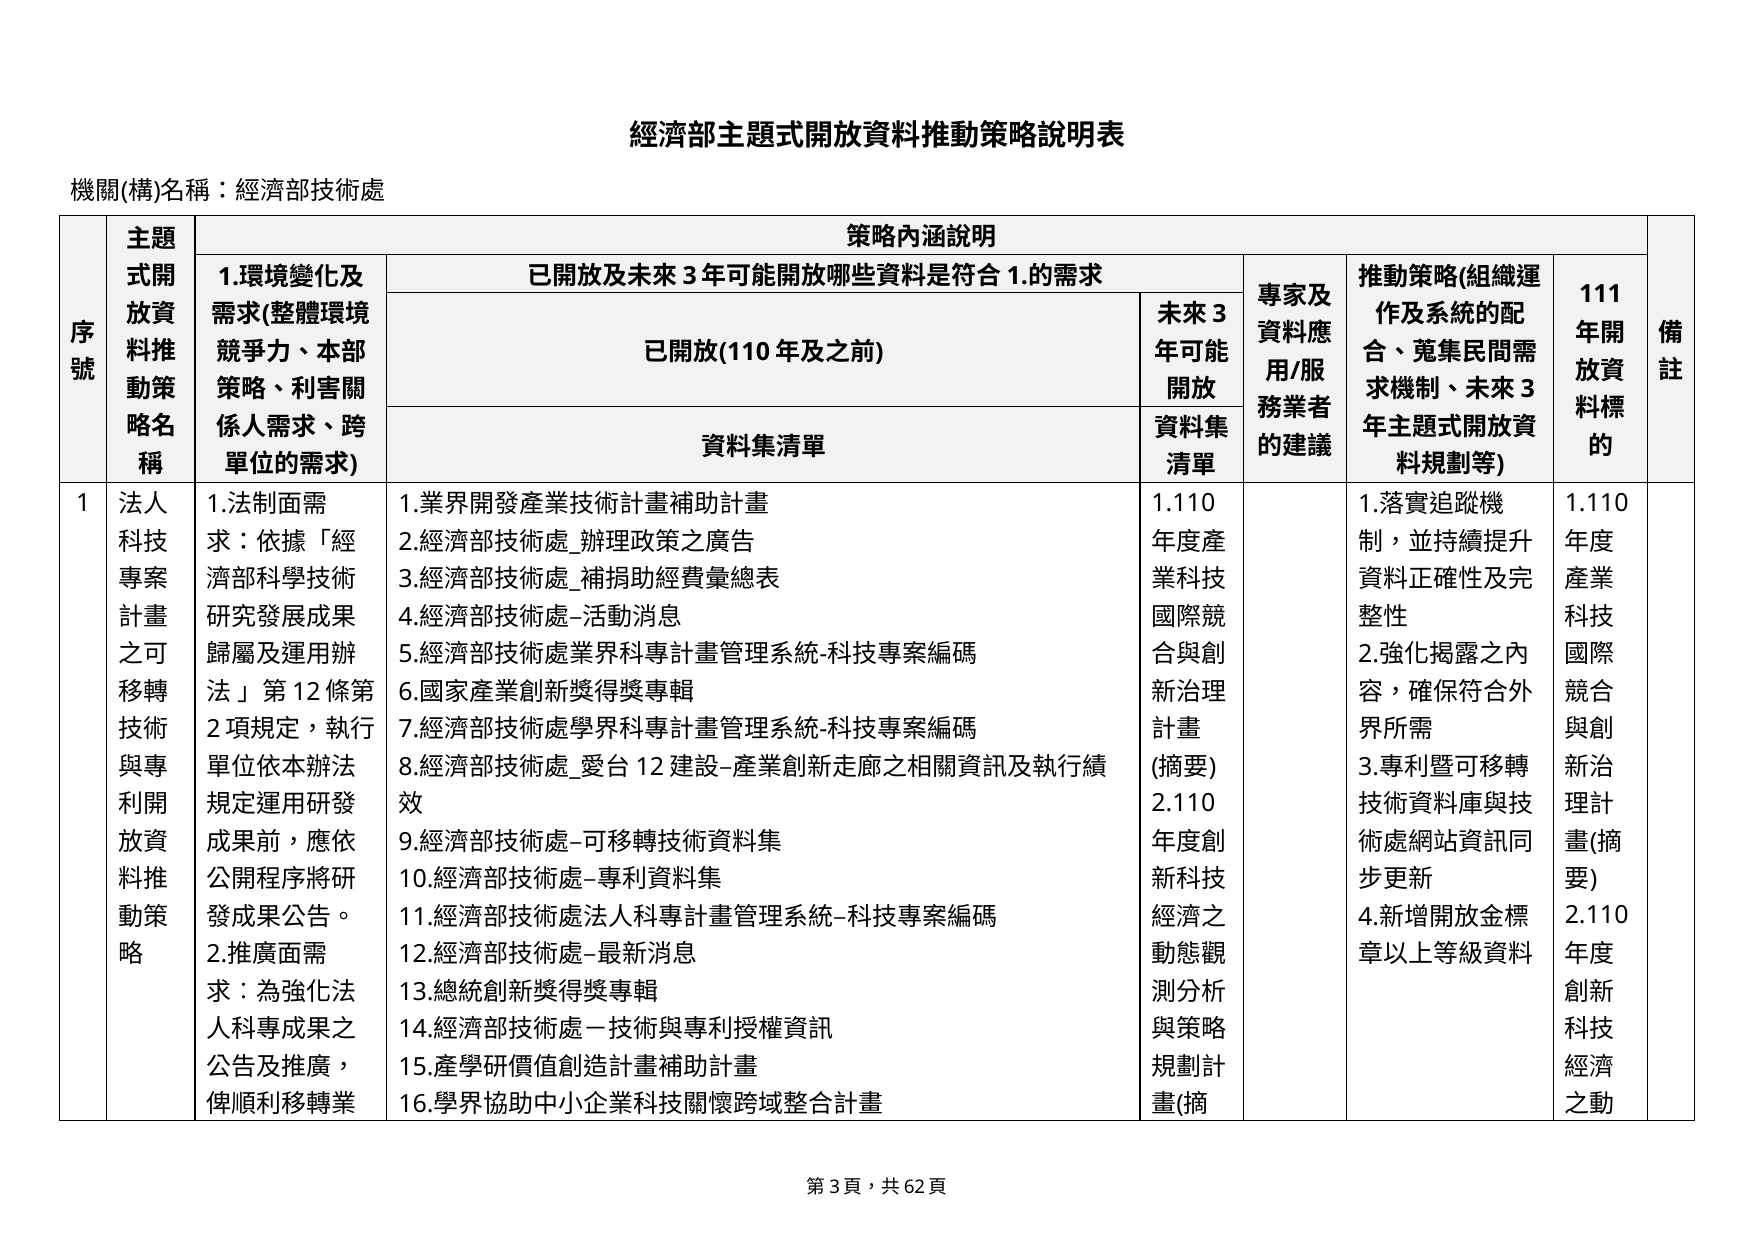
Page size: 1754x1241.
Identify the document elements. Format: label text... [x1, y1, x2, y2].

table_cell 策略內涵說明 [196, 216, 1647, 254]
table_cell 資料集清單 [387, 407, 1139, 482]
table_cell 序號 [60, 216, 106, 482]
table_cell 主題式開放資料推動策略名稱 [107, 216, 194, 482]
table_cell 1.落實追蹤機制，並持續提升資料正確性及完整性 2.強化揭露之內容，確保符合外界所需 3.專利暨可移轉技術資料庫與技術處網站資訊同步更新 4.新增開放金標章以上等級資料 [1347, 483, 1553, 1120]
table_cell 資料集清單 [1141, 407, 1243, 482]
table_cell 已開放及未來3年可能開放哪些資料是符合1.的需求 [387, 255, 1243, 292]
table_cell 1.環境變化及需求(整體環境競爭力、本部策略、利害關係人需求、跨單位的需求) [196, 255, 386, 482]
table_cell 1 [60, 483, 106, 1120]
table_header 經濟部主題式開放資料推動策略說明表 [59, 95, 1695, 170]
table_cell 1.110年度產業科技國際競合與創新治理計畫(摘要) 2.110年度創新科技經濟之動態觀測分析與策略規劃計畫(摘要) 3.110年度前瞻國際產業創新政策與跨國交流對話平台研究計畫(摘要) [1141, 483, 1243, 1120]
table_cell 已開放(110年及之前) [387, 293, 1139, 406]
table_cell 1.業界開發產業技術計畫補助計畫 2.經濟部技術處_辦理政策之廣告 3.經濟部技術處_補捐助經費彙總表 4.經濟部技術處–活動消息 5.經濟部技術處業界科專計畫管理系統-科技專案編碼 6.國家產業創新獎得獎專輯 7.經濟部技術處學界科專計畫管理系統-科技專案編碼 8.經濟部技術處_愛台12建設–產業創新走廊之相關資訊及執行績效 9.經濟部技術處–可移轉技術資料集 10.經濟部技術處–專利資料集 11.經濟部技術處法人科專計畫管理系統–科技專案編碼 12.經濟部技術處–最新消息 13.總統創新獎得獎專輯 14.經濟部技術處－技術與專利授權資訊 15.產學研價值創造計畫補助計畫 16.學界協助中小企業科技關懷跨域整合計畫 17.「A+企業創新研發淬鍊計畫」-「前瞻技術研發計畫」補助計畫清單 18.「A+企業創新研發淬鍊計畫」-「整合型研發計畫」補助計畫清單 19.產學研價值創造計畫-活動消息 20.美國專利訴訟與侵權糾紛實務-專利訴訟管理 21.美國專利訴訟與侵權糾紛實務-原被告之攻擊防禦 22.美國專利訴訟與侵權糾紛實務-專利訴訟與侵權追索糾紛中應注意事項 23.我國產業專利訴訟案件查詢 24.國家產業創新獎英文手冊 25.105年「創新科技國際競合策略與政策研究計畫」委託研究報告(摘要) 26.105年「全球化產業競合與創新治理計畫」委託研究報告(摘要) 27.105年「國家科技創新系統動態監視與建構我國產業競爭優勢研究計畫」委託研究報告(摘要) 28.106年「創新科技之經濟效益衡量與策略規劃計畫」委託研究報告(摘要) 29.106年「全球化產業競合與創新治理計畫」委託研究報告(摘要) 30.106年「優化我國產業科技創新政策規劃與治理研究計畫」委託研究報告(摘要) 31.研發成果商業化SOP指引手冊 32.研發成果商業化研發團隊FAQ手冊 33.107年度創新科技之經濟效益衡量與策略規劃計畫(摘要) 34.107年度產業科技國際競合與創新治理計畫(摘要) 35.107年度優化我國產業科技創新政策規劃與治理研究計畫(摘要) 36.「A+企業創新研發淬鍊計畫」-「鼓勵國內企業在台設立研發中心」補助計畫清單 37.108年度優化我國產業科技創新政策規劃與治理研究計畫(摘要) 38.108年度創新科技之經濟效益衡量與策略規劃計畫(摘要) 39.108年度產業科技國際競合與創新治理計畫(摘要) 40.109年度優化我國產業科技創新政策規劃與治理研究計畫(摘要) 41.109年度創新科技之經濟效益衡量與策略規劃計畫(摘要) 42.109年度優化我國產業科技創新政策規劃與治理研究計畫(摘要) 43.109年度創新科技之經濟效益衡量與策略規劃計畫(摘要) 44.109年度產業科技國際競合與創新治理計畫(摘要) 45.經濟部科技研究發展經費及人力統計 [387, 483, 1139, 1120]
table_cell 1.110年度產業科技國際競合與創新治理計畫(摘要) 2.110年度創新科技經濟之動態觀測分析與策略規劃計畫(摘要) 3.110年度前瞻國際產業創新政策與跨國交流對話平台研究計畫(摘要) [1554, 483, 1647, 1120]
table_cell 推動策略(組織運作及系統的配合、蒐集民間需求機制、未來3年主題式開放資料規劃等) [1347, 255, 1553, 482]
table_cell 機關(構)名稱：經濟部技術處 [59, 170, 1695, 215]
table_cell 未來3年可能開放 [1141, 293, 1243, 406]
table_cell [1244, 483, 1346, 1120]
table_cell 111年開放資料標的 [1554, 255, 1647, 482]
table_cell 法人科技專案計畫之可移轉技術與專利開放資料推動策略 [107, 483, 194, 1120]
table_cell 備註 [1648, 216, 1694, 482]
table_cell [1648, 483, 1694, 1120]
table_cell 專家及資料應用/服務業者的建議 [1244, 255, 1346, 482]
table_cell 1.法制面需求：依據「經濟部科學技術研究發展成果歸屬及運用辦法 」第12條第2項規定，執行單位依本辦法規定運用研發成果前，應依公開程序將研發成果公告。 2.推廣面需求︰為強化法人科專成果之公告及推廣，俾順利移轉業界進行加值及應用。前述公告，以各法人明確可具體應用成果之非專屬授權、專屬授權、專利讓與、專利終止維護等資訊為公告範圍。 [196, 483, 386, 1120]
